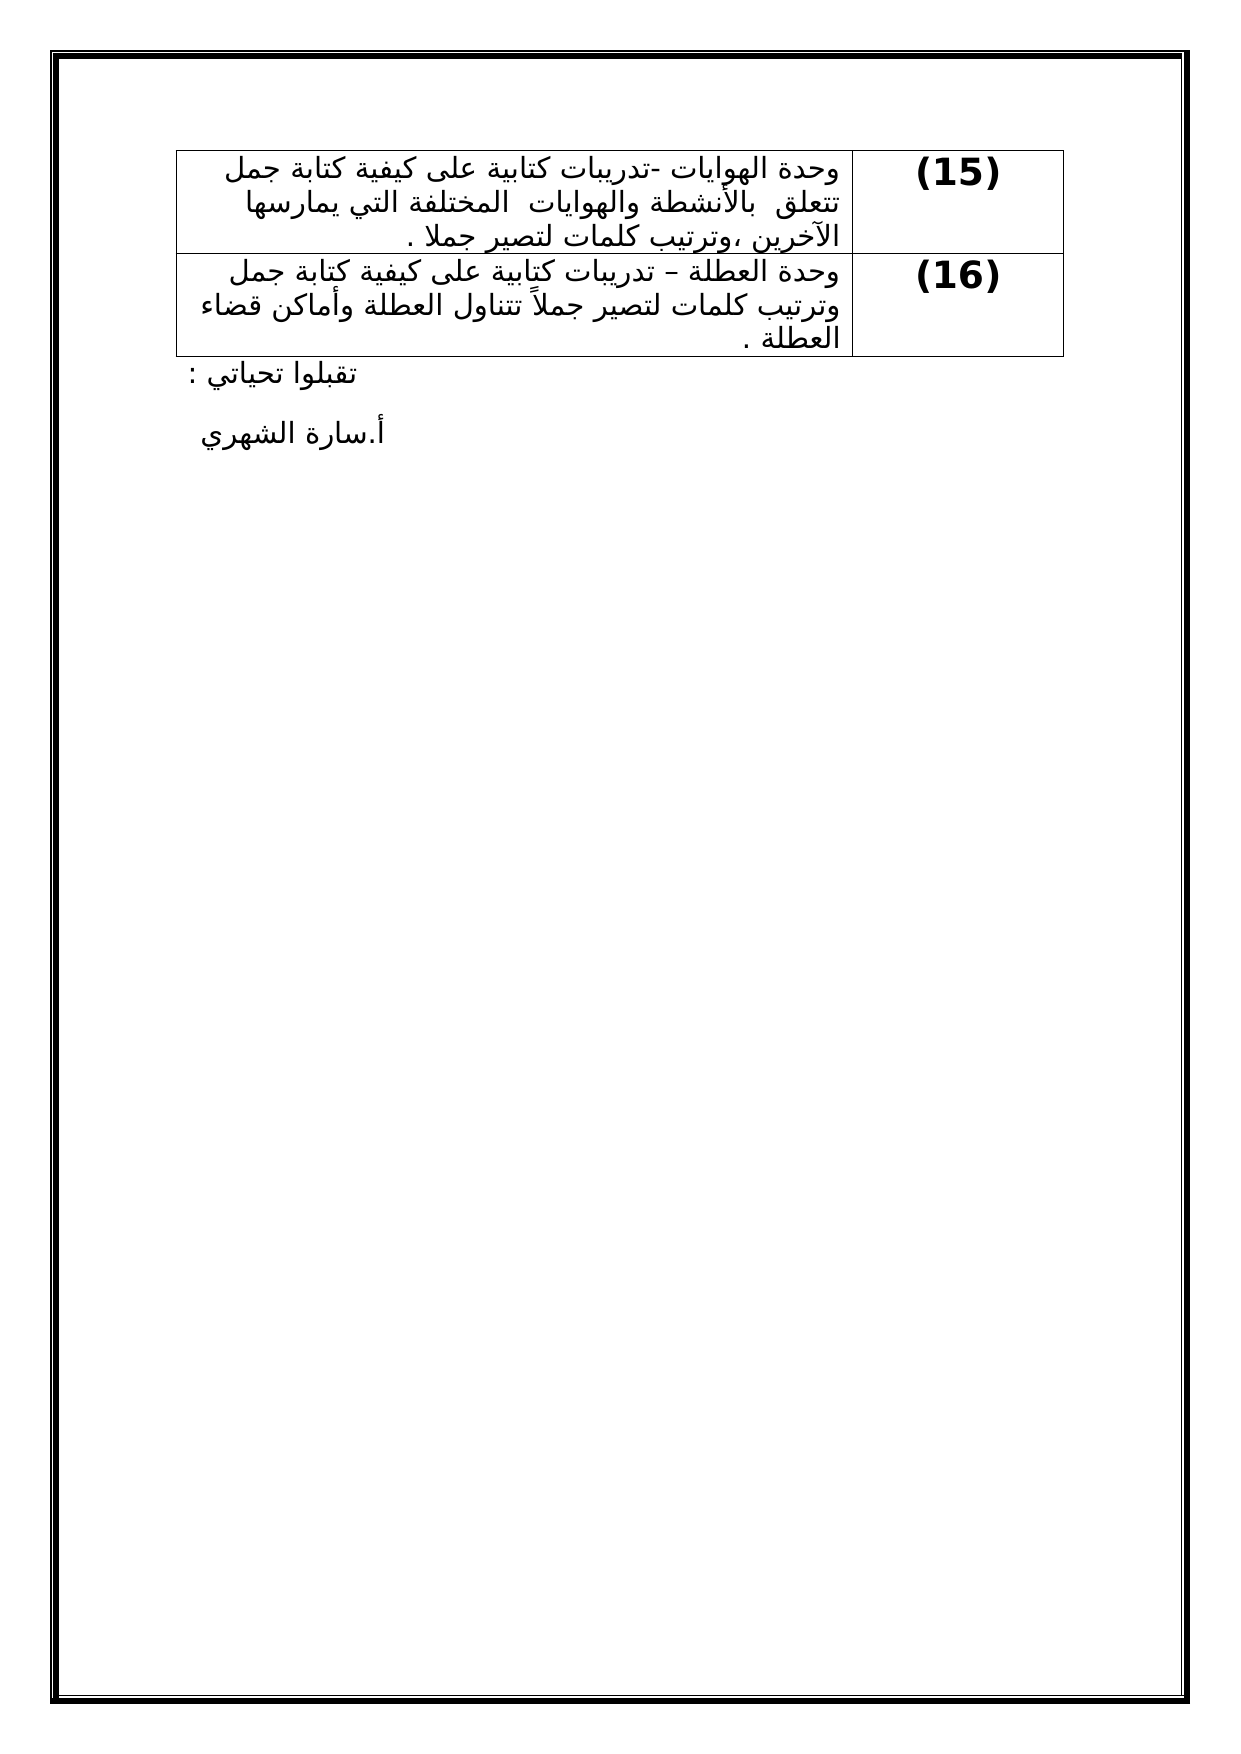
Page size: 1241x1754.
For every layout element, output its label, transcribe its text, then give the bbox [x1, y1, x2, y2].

table_cell وحدة العطلة – تدريبات كتابية على كيفية كتابة جمل وترتيب كلمات لتصير جملاً تتناول العطلة وأماكن قضاء العطلة . [177, 254, 852, 356]
table_cell (16) [853, 254, 1063, 356]
table_cell (15) [853, 151, 1063, 253]
table_cell وحدة الهوايات -تدريبات كتابية على كيفية كتابة جمل تتعلق بالأنشطة والهوايات المختلفة التي يمارسها الآخرين ،وترتيب كلمات لتصير جملا . [177, 151, 852, 253]
text أ.سارة الشهري [187, 417, 1053, 451]
text تقبلوا تحياتي : [187, 357, 1053, 391]
